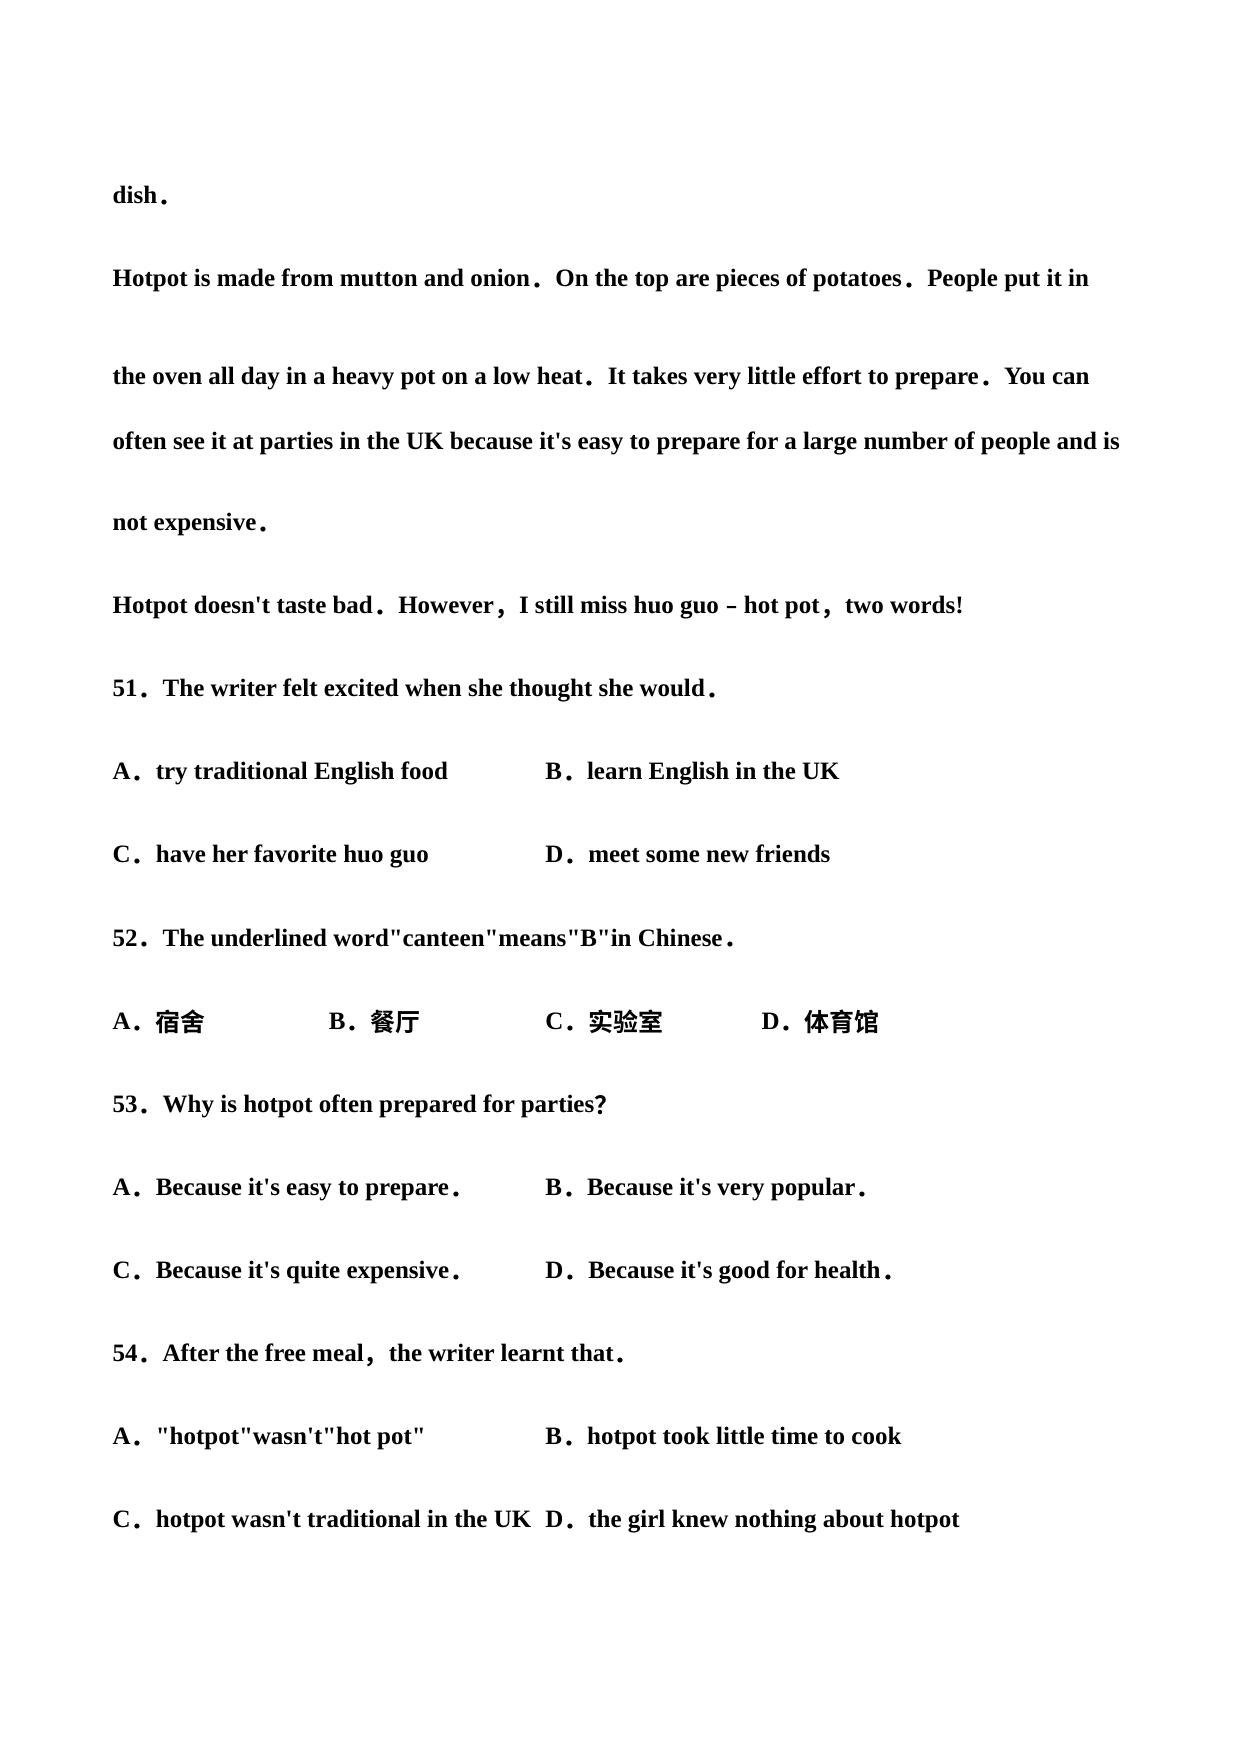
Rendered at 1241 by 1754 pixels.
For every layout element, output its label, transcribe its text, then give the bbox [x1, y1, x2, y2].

text A．Because it's easy to prepare． B．Because it's very popular． [112, 1154, 1128, 1219]
text 52．The underlined word"canteen"means"B"in Chinese． [112, 904, 1128, 969]
text A．try traditional English food B．learn English in the UK [112, 738, 1128, 803]
text A．宿舍 B．餐厅 C．实验室 D．体育馆 [112, 988, 1128, 1053]
text A．"hotpot"wasn't"hot pot" B．hotpot took little time to cook [112, 1403, 1128, 1468]
text Hotpot is made from mutton and onion．On the top are pieces of potatoes．People put it in the oven all day in a heavy pot on a low heat．It takes very little effort to prepare．You can often see it at parties in the UK because it's easy to prepare for a large number of people and is not expensive． [112, 245, 1128, 554]
text C．Because it's quite expensive． D．Because it's good for health． [112, 1237, 1128, 1302]
text Hotpot doesn't taste bad．However，I still miss huo guo﹣hot pot，two words! [112, 572, 1128, 637]
text C．have her favorite huo guo D．meet some new friends [112, 821, 1128, 886]
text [112, 162, 1128, 227]
text 51．The writer felt excited when she thought she would． [112, 655, 1128, 720]
text 54．After the free meal，the writer learnt that． [112, 1320, 1128, 1385]
text 53．Why is hotpot often prepared for parties？ [112, 1071, 1128, 1136]
text C．hotpot wasn't traditional in the UK D．the girl knew nothing about hotpot [112, 1486, 1128, 1551]
